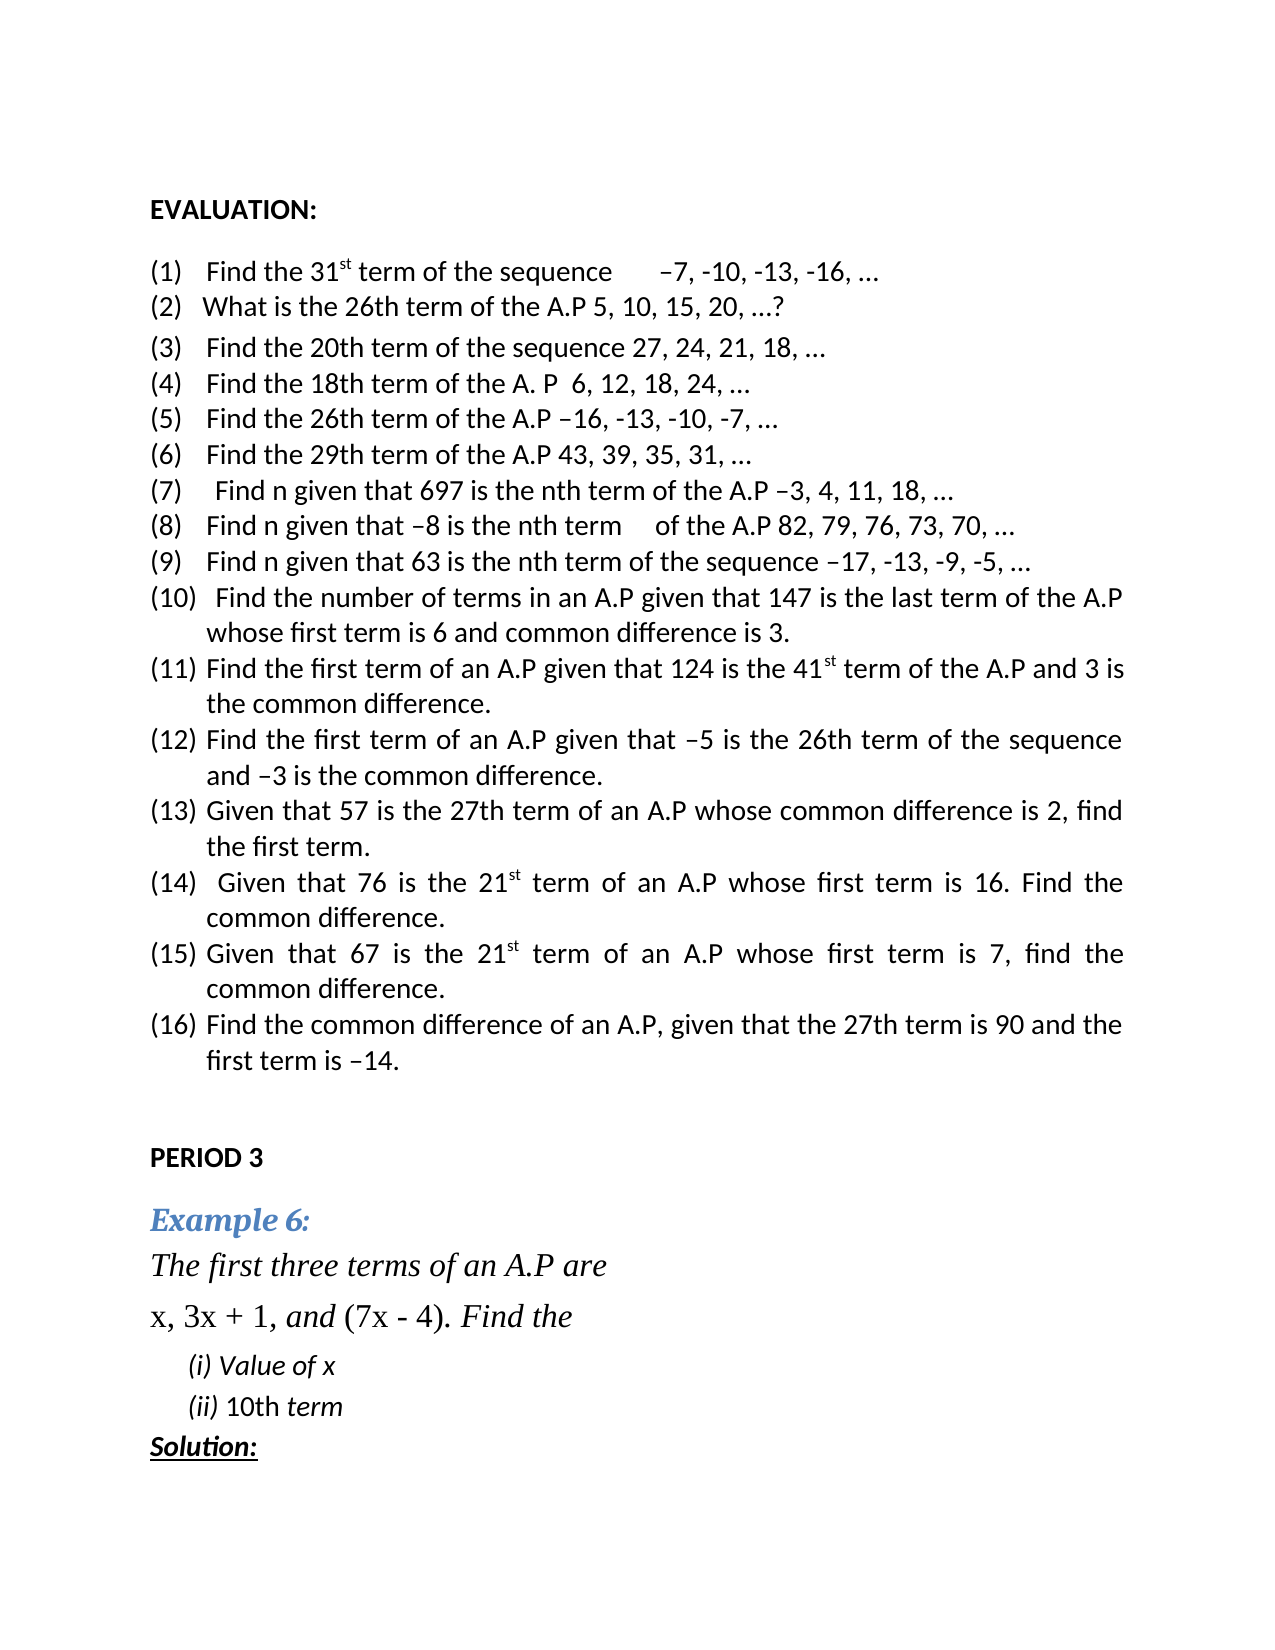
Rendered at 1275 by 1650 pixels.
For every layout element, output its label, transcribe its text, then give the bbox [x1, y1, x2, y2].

list Find the 29th term of the A.P 43, 39, 35, 31, … [150, 436, 1125, 472]
list Find the 26th term of the A.P –16, -13, -10, -7, … [150, 401, 1125, 436]
text (2) What is the 26th term of the A.P 5, 10, 15, 20, …? [150, 288, 1125, 324]
list Find the number of terms in an A.P given that 147 is the last term of the A.P whose first term is 6 and common difference is 3. [150, 579, 1125, 650]
list Given that 57 is the 27th term of an A.P whose common difference is 2, find the first term. [150, 792, 1125, 864]
text (ii) 10th term [187, 1388, 1125, 1423]
list Given that 76 is the 21st term of an A.P whose first term is 16. Find the common difference. [150, 864, 1125, 935]
text Solution: [150, 1428, 1125, 1464]
list Find n given that 63 is the nth term of the sequence –17, -13, -9, -5, … [150, 543, 1125, 579]
text PERIOD 3 [150, 1139, 1125, 1175]
list Find the first term of an A.P given that 124 is the 41st term of the A.P and 3 is the common difference. [150, 650, 1125, 721]
text The first three terms of an A.P are [150, 1245, 1125, 1283]
text EVALUATION: [150, 191, 1125, 227]
list Given that 67 is the 21st term of an A.P whose first term is 7, find the common difference. [150, 935, 1125, 1006]
list Find n given that –8 is the nth term of the A.P 82, 79, 76, 73, 70, … [150, 507, 1125, 543]
text (i) Value of x [150, 1347, 1125, 1382]
subtitle Example 6: [150, 1201, 1125, 1239]
list Find the 20th term of the sequence 27, 24, 21, 18, … [150, 329, 1125, 365]
list Find the 18th term of the A. P 6, 12, 18, 24, … [150, 365, 1125, 401]
list Find the 31st term of the sequence –7, -10, -13, -16, … [150, 253, 1125, 288]
list Find n given that 697 is the nth term of the A.P –3, 4, 11, 18, … [150, 472, 1125, 507]
text x, 3x + 1, and (7x - 4). Find the [150, 1296, 1125, 1334]
list Find the first term of an A.P given that –5 is the 26th term of the sequence and –3 is the common difference. [150, 721, 1125, 792]
list Find the common difference of an A.P, given that the 27th term is 90 and the first term is –14. [150, 1006, 1125, 1077]
